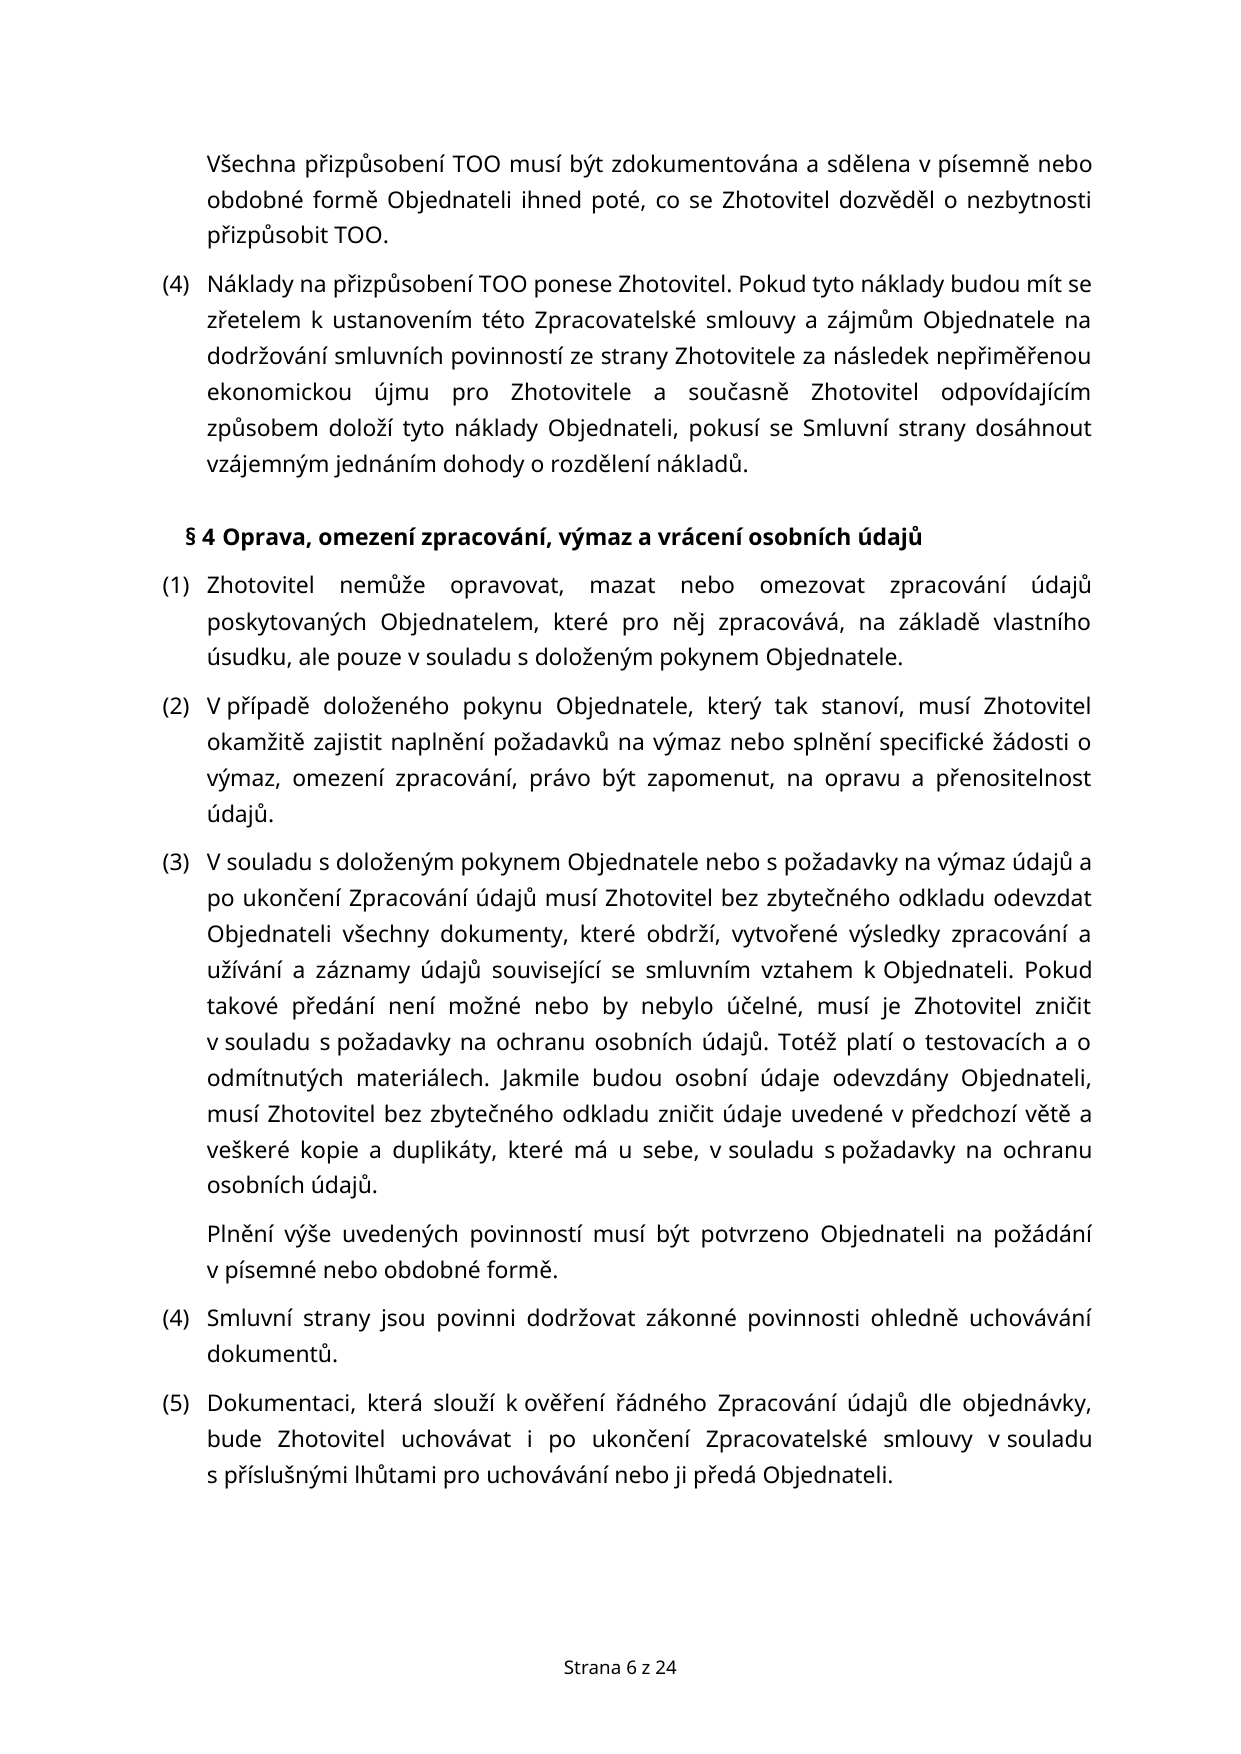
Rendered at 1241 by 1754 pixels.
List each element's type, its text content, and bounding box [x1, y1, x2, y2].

list Všechna přizpůsobení TOO musí být zdokumentována a sdělena v písemně nebo obdobné formě Objednateli ihned poté, co se Zhotovitel dozvěděl o nezbytnosti přizpůsobit TOO. [207, 148, 1093, 251]
text Náklady na přizpůsobení TOO ponese Zhotovitel. Pokud tyto náklady budou mít se zřetelem k ustanovením této Zpracovatelské smlouvy a zájmům Objednatele na dodržování smluvních povinností ze strany Zhotovitele za následek nepřiměřenou ekonomickou újmu pro Zhotovitele a současně Zhotovitel odpovídajícím způsobem doloží tyto náklady Objednateli, pokusí se Smluvní strany dosáhnout vzájemným jednáním dohody o rozdělení nákladů. [162, 268, 1093, 479]
list Plnění výše uvedených povinností musí být potvrzeno Objednateli na požádání v písemné nebo obdobné formě. [207, 1218, 1093, 1285]
list V případě doloženého pokynu Objednatele, který tak stanoví, musí Zhotovitel okamžitě zajistit naplnění požadavků na výmaz nebo splnění specifické žádosti o výmaz, omezení zpracování, právo být zapomenut, na opravu a přenositelnost údajů. [162, 690, 1093, 829]
list V souladu s doloženým pokynem Objednatele nebo s požadavky na výmaz údajů a po ukončení Zpracování údajů musí Zhotovitel bez zbytečného odkladu odevzdat Objednateli všechny dokumenty, které obdrží, vytvořené výsledky zpracování a užívání a záznamy údajů související se smluvním vztahem k Objednateli. Pokud takové předání není možné nebo by nebylo účelné, musí je Zhotovitel zničit v souladu s požadavky na ochranu osobních údajů. Totéž platí o testovacích a o odmítnutých materiálech. Jakmile budou osobní údaje odevzdány Objednateli, musí Zhotovitel bez zbytečného odkladu zničit údaje uvedené v předchozí větě a veškeré kopie a duplikáty, které má u sebe, v souladu s požadavky na ochranu osobních údajů. [162, 846, 1093, 1201]
text Oprava, omezení zpracování, výmaz a vrácení osobních údajů [185, 521, 1093, 552]
list Dokumentaci, která slouží k ověření řádného Zpracování údajů dle objednávky, bude Zhotovitel uchovávat i po ukončení Zpracovatelské smlouvy v souladu s příslušnými lhůtami pro uchovávání nebo ji předá Objednateli. [162, 1387, 1093, 1490]
list Zhotovitel nemůže opravovat, mazat nebo omezovat zpracování údajů poskytovaných Objednatelem, které pro něj zpracovává, na základě vlastního úsudku, ale pouze v souladu s doloženým pokynem Objednatele. [162, 569, 1093, 673]
list Smluvní strany jsou povinni dodržovat zákonné povinnosti ohledně uchovávání dokumentů. [162, 1302, 1093, 1369]
